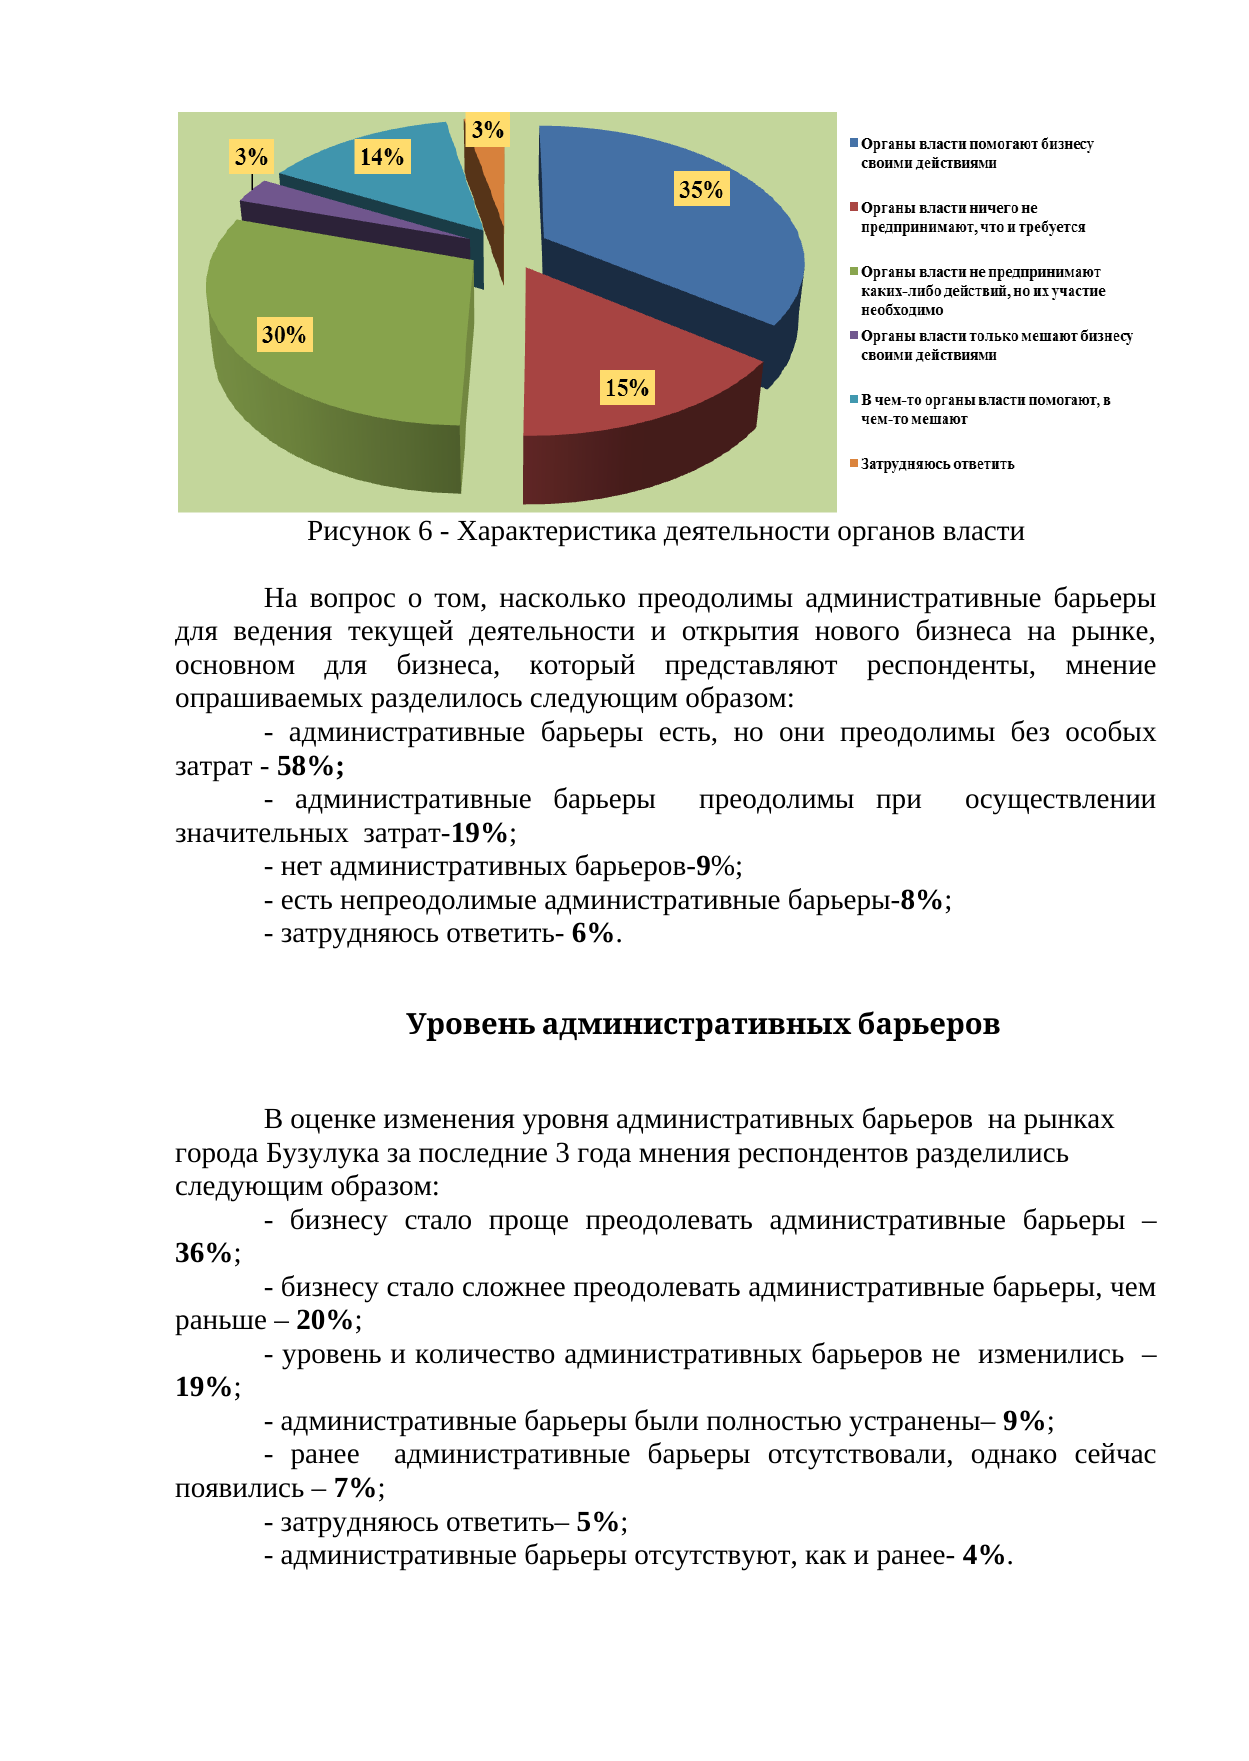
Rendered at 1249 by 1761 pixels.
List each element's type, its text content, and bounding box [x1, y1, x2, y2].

text - уровень и количество административных барьеров не изменились – 19%; [175, 1336, 1157, 1403]
text - затрудняюсь ответить– 5%; [175, 1504, 1157, 1537]
text - нет административных барьеров-9%; [175, 848, 1157, 882]
text - ранее административные барьеры отсутствовали, однако сейчас появились – 7%; [175, 1437, 1157, 1504]
text - бизнесу стало проще преодолевать административные барьеры – 36%; [175, 1202, 1157, 1269]
text - затрудняюсь ответить- 6%. [175, 915, 1157, 949]
text На вопрос о том, насколько преодолимы административные барьеры для ведения текущей деятельности и открытия нового бизнеса на рынке, основном для бизнеса, который представляют респонденты, мнение опрашиваемых разделилось следующим образом: [175, 580, 1157, 714]
text - административные барьеры отсутствуют, как и ранее- 4%. [175, 1537, 1157, 1571]
text Рисунок 6 - Характеристика деятельности органов власти [175, 513, 1157, 546]
picture [175, 112, 1148, 513]
text В оценке изменения уровня административных барьеров на рынках города Бузулука за последние 3 года мнения респондентов разделились следующим образом: [175, 1101, 1142, 1202]
text - бизнесу стало сложнее преодолевать административные барьеры, чем раньше – 20%; [175, 1269, 1157, 1336]
text - есть непреодолимые административные барьеры-8%; [175, 882, 1157, 915]
list Уровень административных барьеров [250, 1008, 1157, 1042]
text - административные барьеры преодолимы при осуществлении значительных затрат-19%; [175, 781, 1157, 848]
text - административные барьеры были полностью устранены– 9%; [175, 1403, 1157, 1437]
text - административные барьеры есть, но они преодолимы без особых затрат - 58%; [175, 714, 1157, 781]
